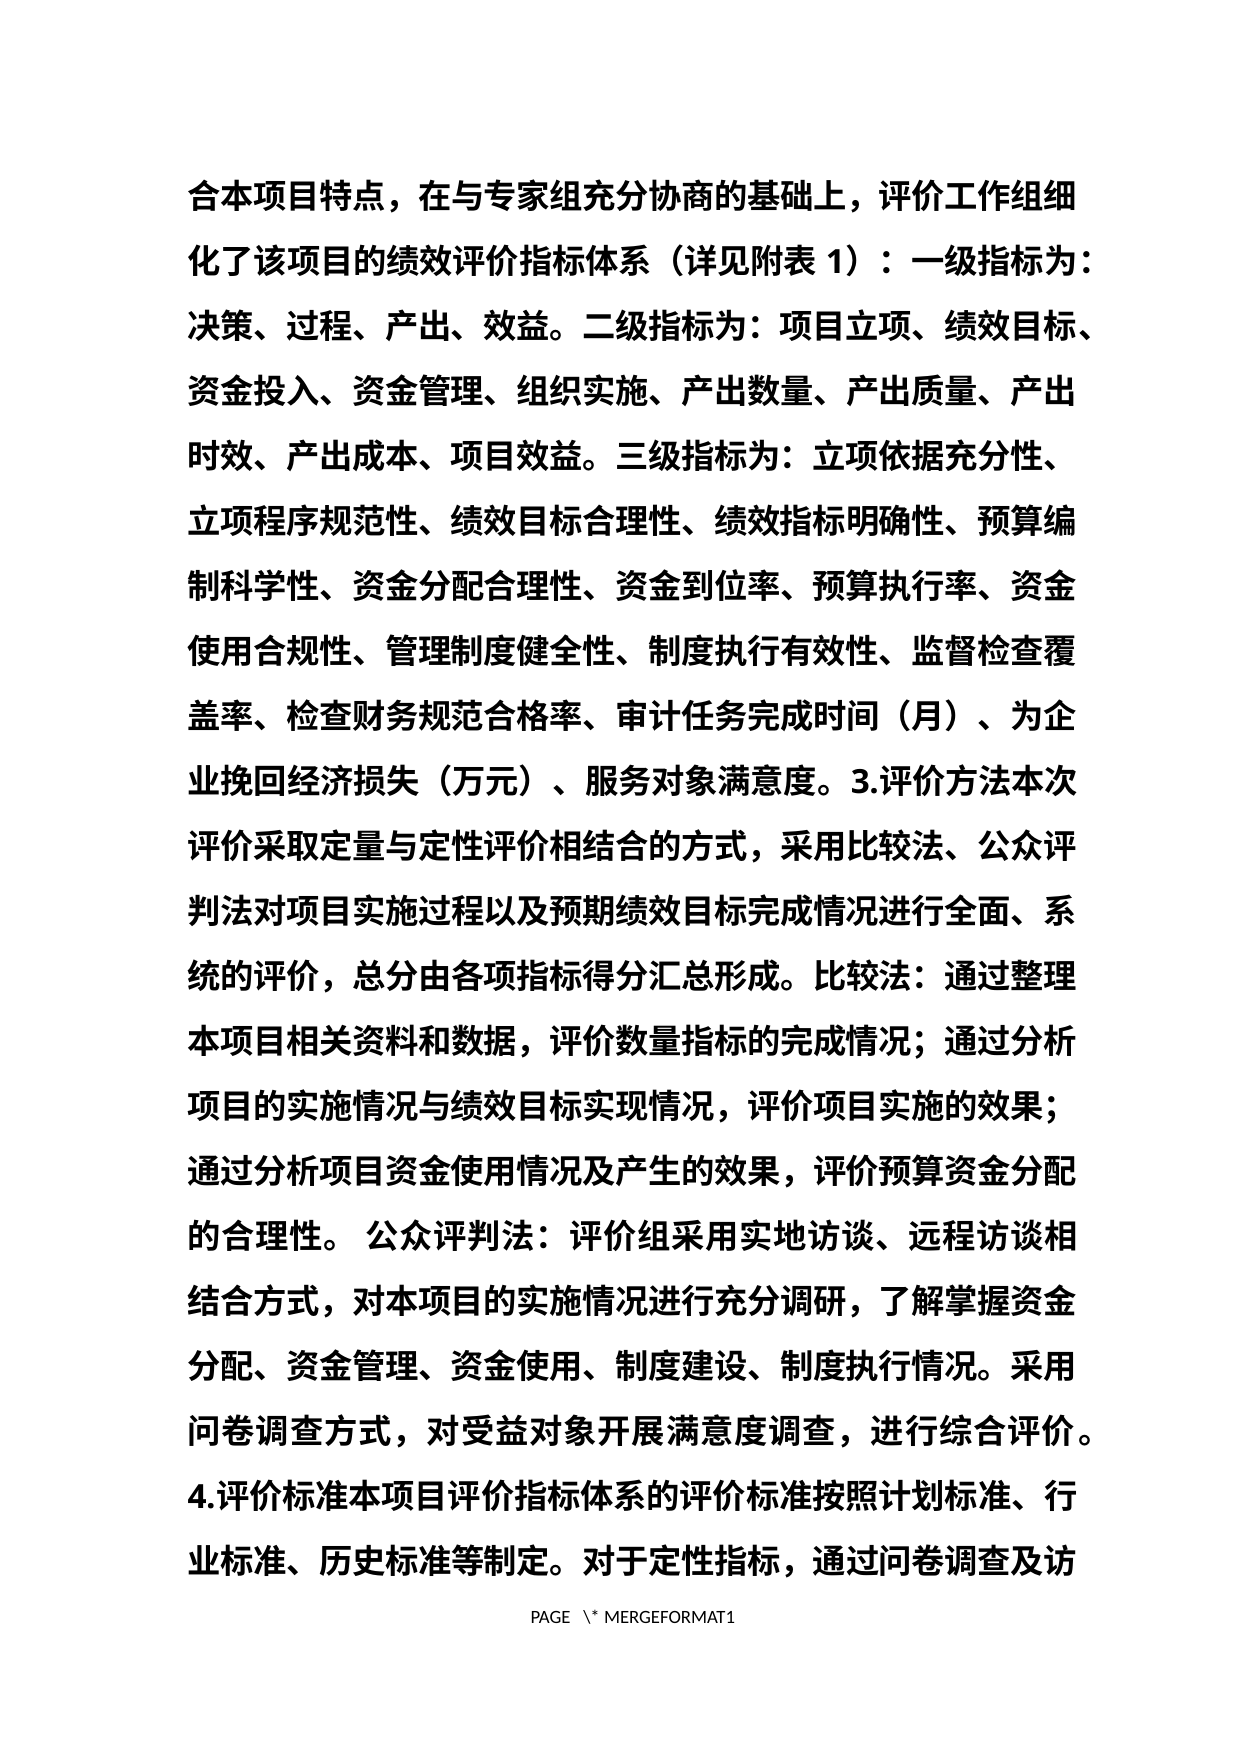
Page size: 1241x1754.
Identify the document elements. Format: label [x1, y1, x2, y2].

text [187, 162, 1078, 1592]
